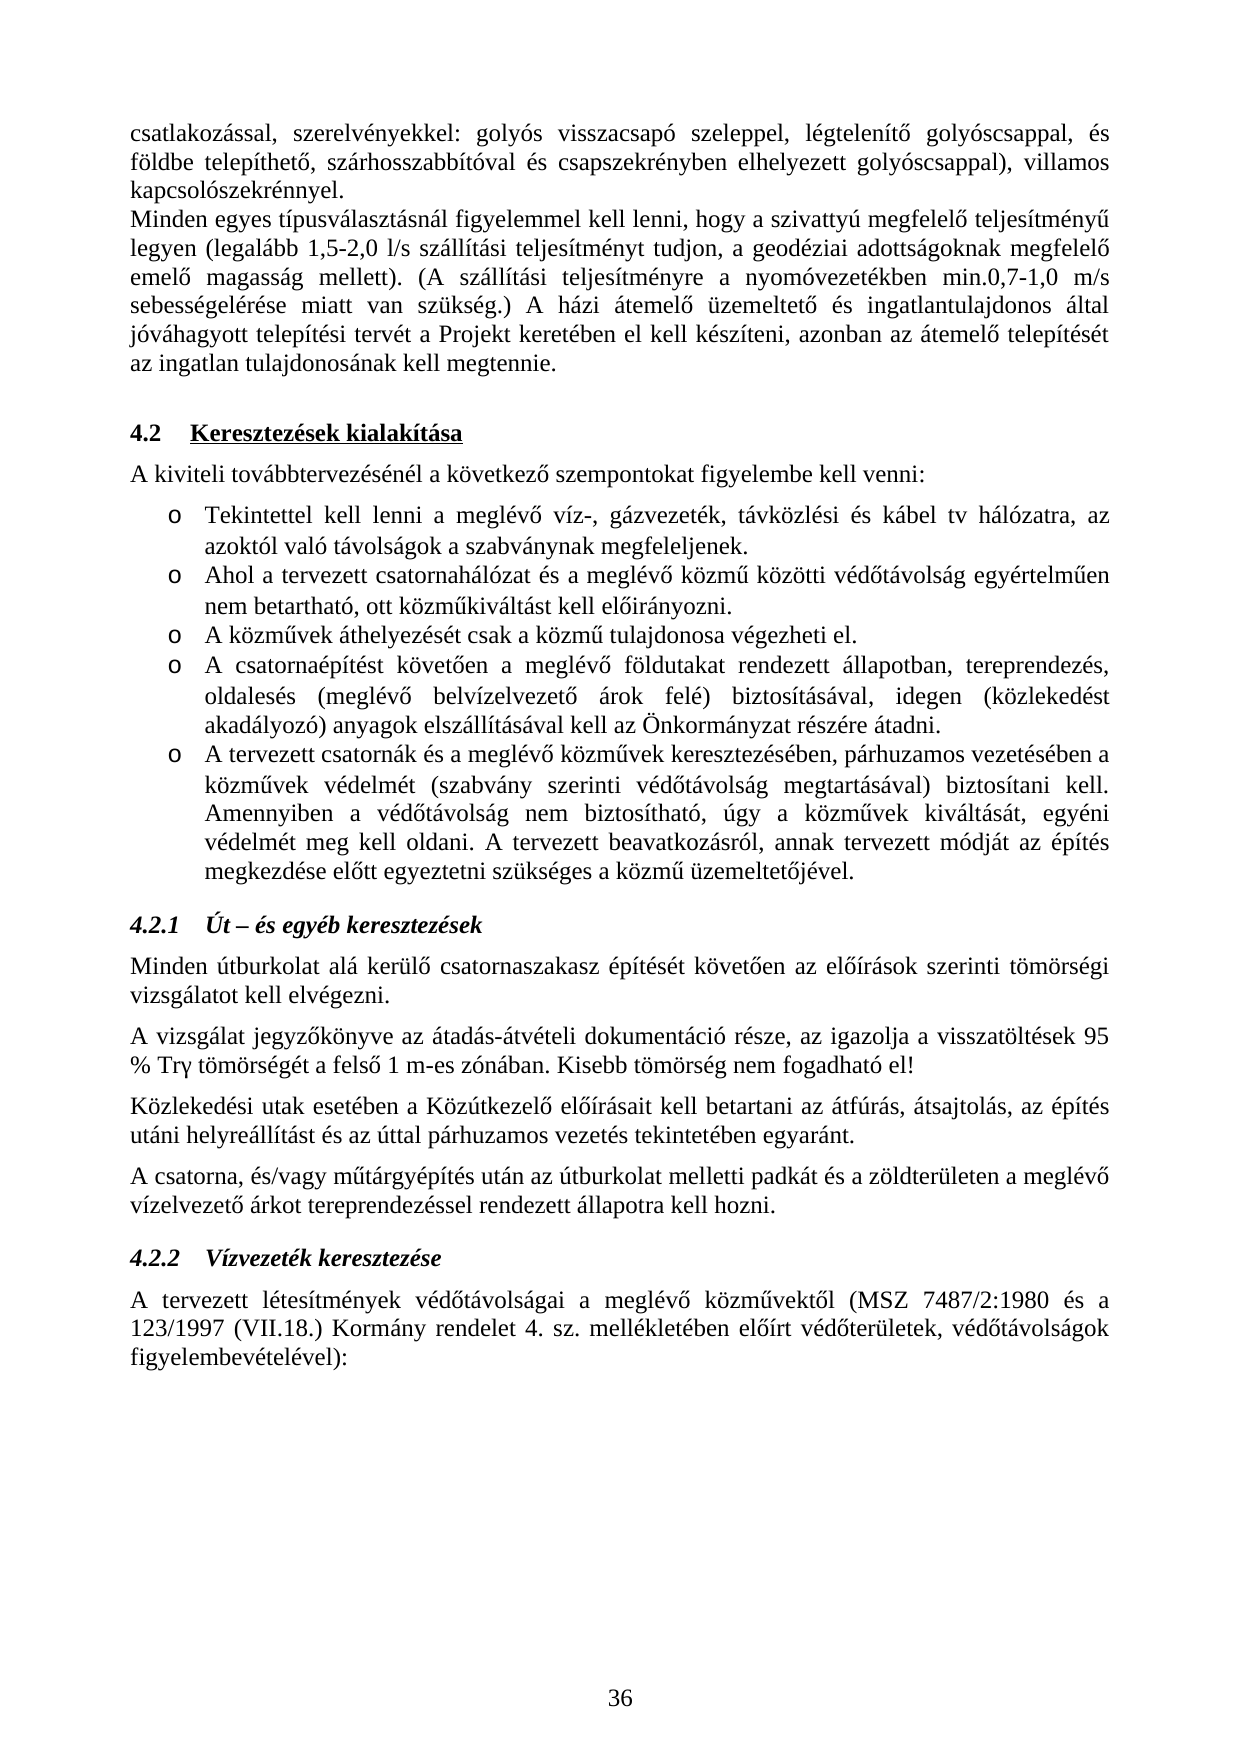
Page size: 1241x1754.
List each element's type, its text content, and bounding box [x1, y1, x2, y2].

list A tervezett csatornák és a meglévő közművek keresztezésében, párhuzamos vezetésében a közművek védelmét (szabvány szerinti védőtávolság megtartásával) biztosítani kell. Amennyiben a védőtávolság nem biztosítható, úgy a közművek kiváltását, egyéni védelmét meg kell oldani. A tervezett beavatkozásról, annak tervezett módját az építés megkezdése előtt egyeztetni szükséges a közmű üzemeltetőjével. [167, 739, 1110, 885]
list A csatornaépítést követően a meglévő földutakat rendezett állapotban, tereprendezés, oldalesés (meglévő belvízelvezető árok felé) biztosításával, idegen (közlekedést akadályozó) anyagok elszállításával kell az Önkormányzat részére átadni. [167, 651, 1110, 739]
list Tekintettel kell lenni a meglévő víz-, gázvezeték, távközlési és kábel tv hálózatra, az azoktól való távolságok a szabványnak megfeleljenek. [167, 501, 1110, 560]
list A közművek áthelyezését csak a közmű tulajdonosa végezheti el. [167, 620, 1110, 651]
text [130, 118, 1110, 204]
text Minden egyes típusválasztásnál figyelemmel kell lenni, hogy a szivattyú megfelelő teljesítményű legyen (legalább 1,5-2,0 l/s szállítási teljesítményt tudjon, a geodéziai adottságoknak megfelelő emelő magasság mellett). (A szállítási teljesítményre a nyomóvezetékben min.0,7-1,0 m/s sebességelérése miatt van szükség.) A házi átemelő üzemeltető és ingatlantulajdonos által jóváhagyott telepítési tervét a Projekt keretében el kell készíteni, azonban az átemelő telepítését az ingatlan tulajdonosának kell megtennie. [130, 204, 1110, 377]
text Minden útburkolat alá kerülő csatornaszakasz építését követően az előírások szerinti tömörségi vizsgálatot kell elvégezni. [130, 951, 1110, 1008]
text A vizsgálat jegyzőkönyve az átadás-átvételi dokumentáció része, az igazolja a visszatöltések 95 % Trγ tömörségét a felső 1 m-es zónában. Kisebb tömörség nem fogadható el! [130, 1021, 1110, 1078]
text A tervezett létesítmények védőtávolságai a meglévő közművektől (MSZ 7487/2:1980 és a 123/1997 (VII.18.) Kormány rendelet 4. sz. mellékletében előírt védőterületek, védőtávolságok figyelembevételével): [130, 1285, 1110, 1371]
subtitle Út – és egyéb keresztezések [130, 910, 1110, 938]
text A csatorna, és/vagy műtárgyépítés után az útburkolat melletti padkát és a zöldterületen a meglévő vízelvezető árkot tereprendezéssel rendezett állapotra kell hozni. [130, 1161, 1110, 1218]
text A kiviteli továbbtervezésénél a következő szempontokat figyelembe kell venni: [130, 459, 1110, 488]
list Ahol a tervezett csatornahálózat és a meglévő közmű közötti védőtávolság egyértelműen nem betartható, ott közműkiváltást kell előirányozni. [167, 560, 1110, 620]
subtitle Keresztezések kialakítása [130, 418, 1110, 447]
subtitle Vízvezeték keresztezése [130, 1243, 1110, 1272]
text Közlekedési utak esetében a Közútkezelő előírásait kell betartani az átfúrás, átsajtolás, az építés utáni helyreállítást és az úttal párhuzamos vezetés tekintetében egyaránt. [130, 1091, 1110, 1148]
